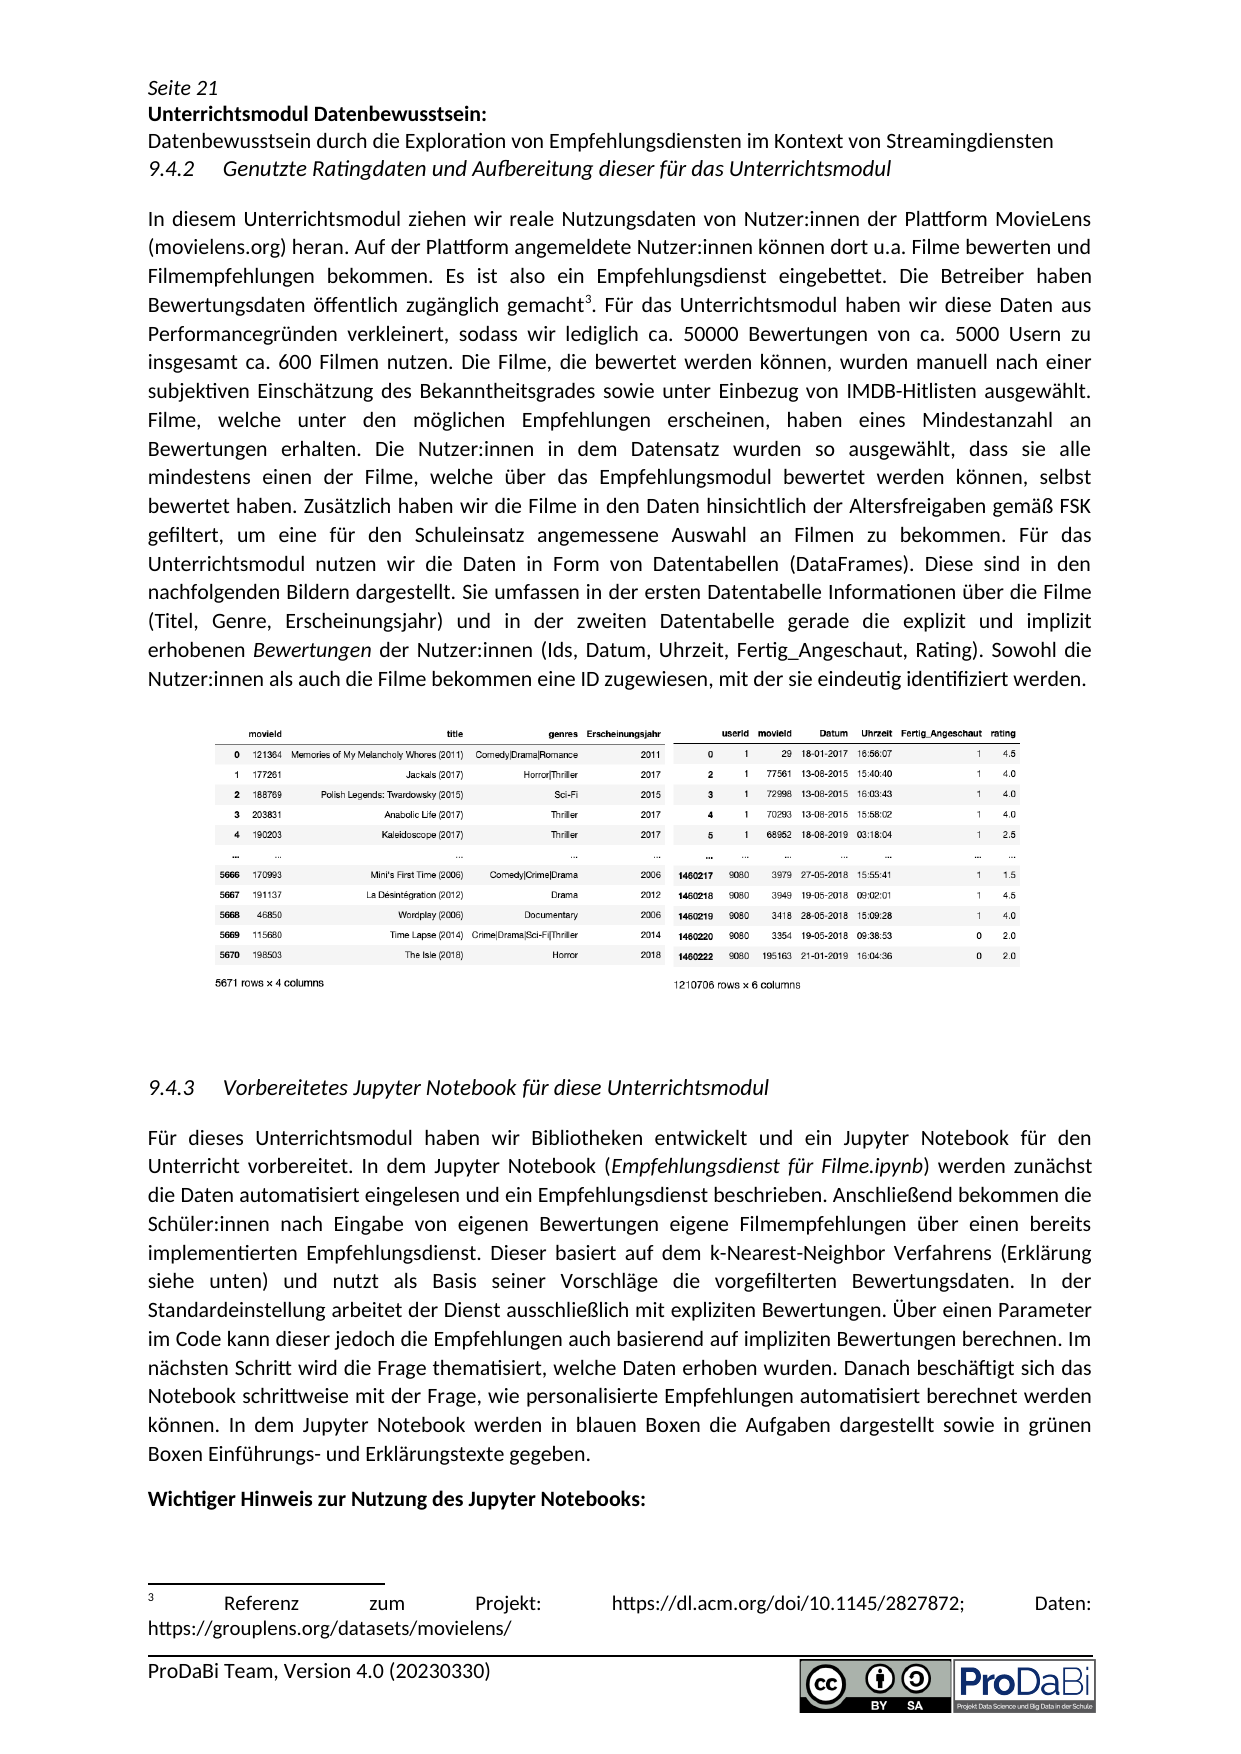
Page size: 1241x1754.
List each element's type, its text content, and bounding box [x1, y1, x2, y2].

picture [212, 710, 1028, 992]
picture [799, 1659, 1099, 1713]
subtitle Vorbereitetes Jupyter Notebook für diese Unterrichtsmodul [148, 1073, 1093, 1101]
text In diesem Unterrichtsmodul ziehen wir reale Nutzungsdaten von Nutzer:innen der Plattform MovieLens (movielens.org) heran. Auf der Plattform angemeldete Nutzer:innen können dort u.a. Filme bewerten und Filmempfehlungen bekommen. Es ist also ein Empfehlungsdienst eingebettet. Die Betreiber haben Bewertungsdaten öffentlich zugänglich gemacht. Für das Unterrichtsmodul haben wir diese Daten aus Performancegründen verkleinert, sodass wir lediglich ca. 50000 Bewertungen von ca. 5000 Usern zu insgesamt ca. 600 Filmen nutzen. Die Filme, die bewertet werden können, wurden manuell nach einer subjektiven Einschätzung des Bekanntheitsgrades sowie unter Einbezug von IMDB-Hitlisten ausgewählt. Filme, welche unter den möglichen Empfehlungen erscheinen, haben eines Mindestanzahl an Bewertungen erhalten. Die Nutzer:innen in dem Datensatz wurden so ausgewählt, dass sie alle mindestens einen der Filme, welche über das Empfehlungsmodul bewertet werden können, selbst bewertet haben. Zusätzlich haben wir die Filme in den Daten hinsichtlich der Altersfreigaben gemäß FSK gefiltert, um eine für den Schuleinsatz angemessene Auswahl an Filmen zu bekommen. Für das Unterrichtsmodul nutzen wir die Daten in Form von Datentabellen (DataFrames). Diese sind in den nachfolgenden Bildern dargestellt. Sie umfassen in der ersten Datentabelle Informationen über die Filme (Titel, Genre, Erscheinungsjahr) und in der zweiten Datentabelle gerade die explizit und implizit erhobenen Bewertungen der Nutzer:innen (Ids, Datum, Uhrzeit, Fertig_Angeschaut, Rating). Sowohl die Nutzer:innen als auch die Filme bekommen eine ID zugewiesen, mit der sie eindeutig identifiziert werden. [148, 205, 1093, 691]
text Für dieses Unterrichtsmodul haben wir Bibliotheken entwickelt und ein Jupyter Notebook für den Unterricht vorbereitet. In dem Jupyter Notebook (Empfehlungsdienst für Filme.ipynb) werden zunächst die Daten automatisiert eingelesen und ein Empfehlungsdienst beschrieben. Anschließend bekommen die Schüler:innen nach Eingabe von eigenen Bewertungen eigene Filmempfehlungen über einen bereits implementierten Empfehlungsdienst. Dieser basiert auf dem k-Nearest-Neighbor Verfahrens (Erklärung siehe unten) und nutzt als Basis seiner Vorschläge die vorgefilterten Bewertungsdaten. In der Standardeinstellung arbeitet der Dienst ausschließlich mit expliziten Bewertungen. Über einen Parameter im Code kann dieser jedoch die Empfehlungen auch basierend auf impliziten Bewertungen berechnen. Im nächsten Schritt wird die Frage thematisiert, welche Daten erhoben wurden. Danach beschäftigt sich das Notebook schrittweise mit der Frage, wie personalisierte Empfehlungen automatisiert berechnet werden können. In dem Jupyter Notebook werden in blauen Boxen die Aufgaben dargestellt sowie in grünen Boxen Einführungs- und Erklärungstexte gegeben. [148, 1124, 1093, 1467]
text Wichtiger Hinweis zur Nutzung des Jupyter Notebooks: [148, 1486, 1093, 1512]
subtitle Genutzte Ratingdaten und Aufbereitung dieser für das Unterrichtsmodul [148, 154, 1093, 182]
